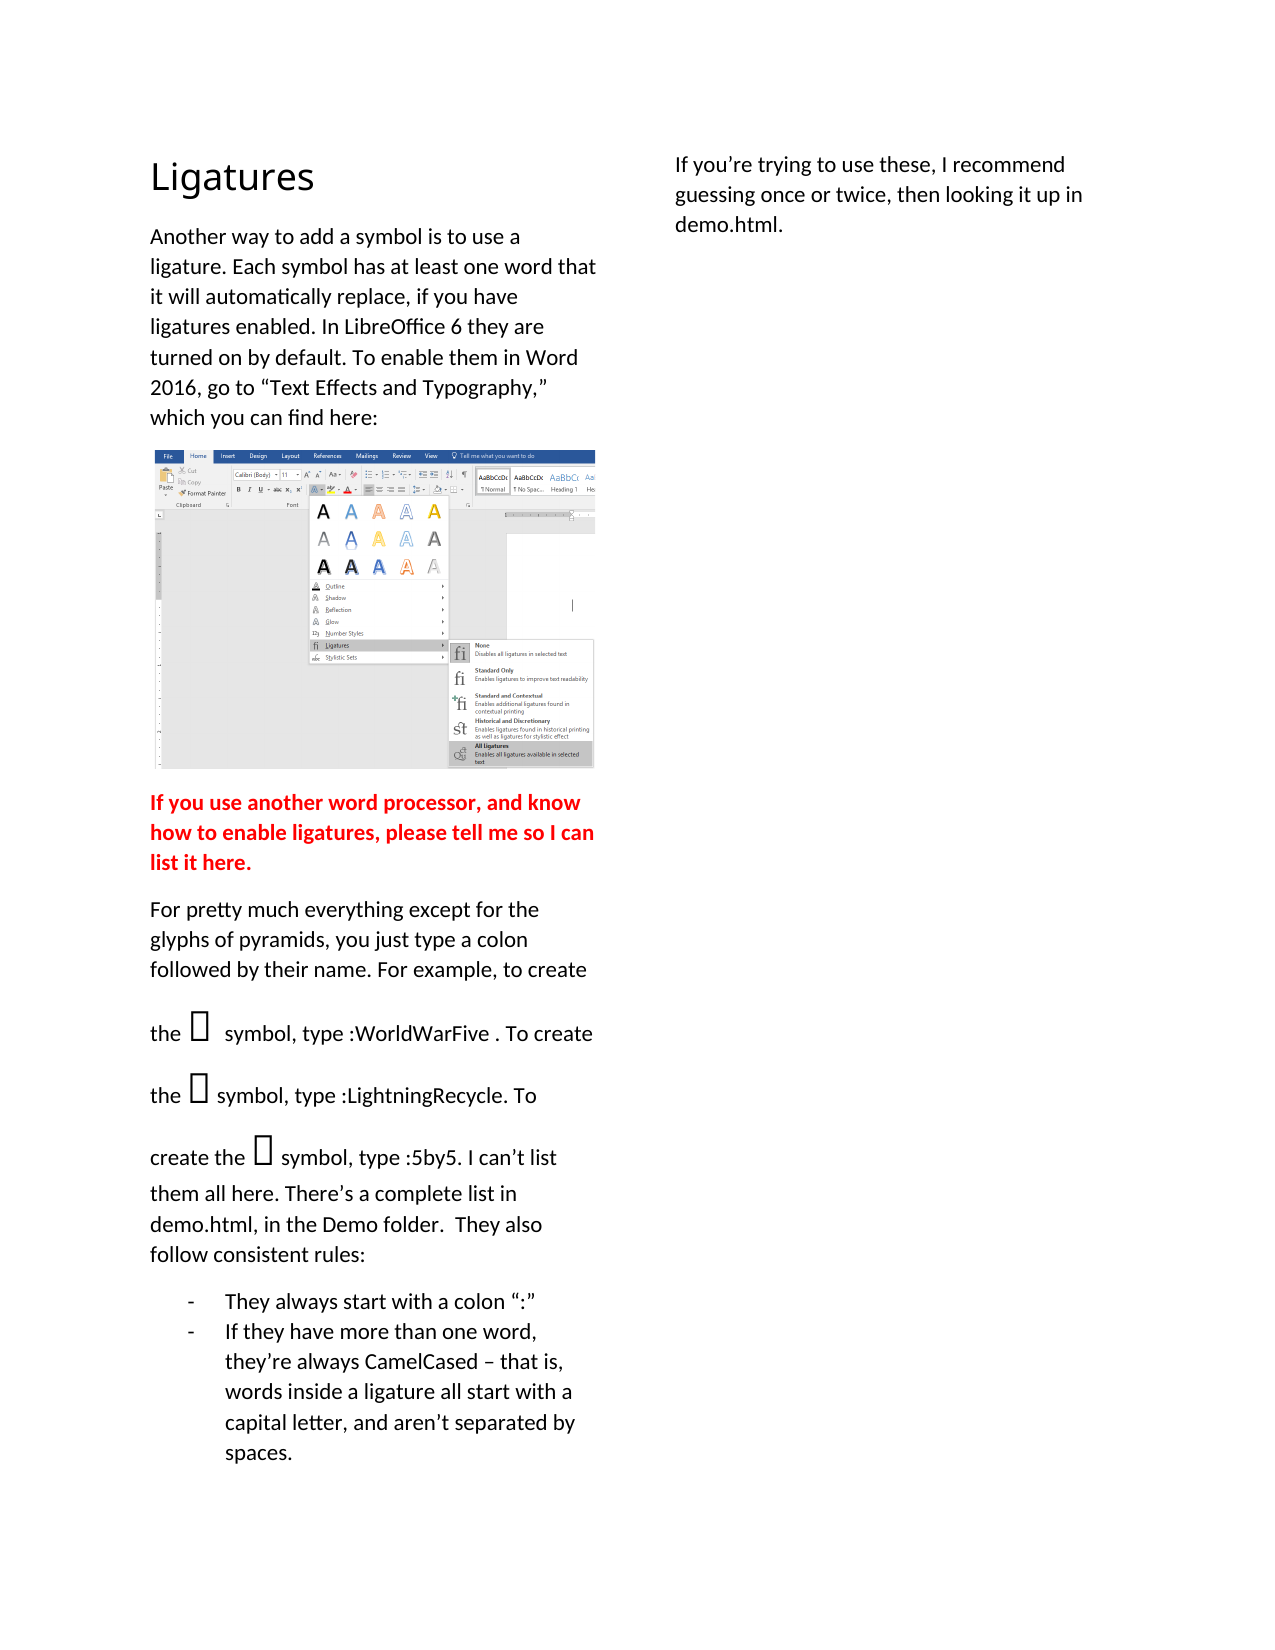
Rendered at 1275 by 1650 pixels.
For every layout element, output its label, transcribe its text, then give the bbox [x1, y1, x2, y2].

picture [154, 450, 596, 769]
text If you’re trying to use these, I recommend guessing once or twice, then looking it up in demo.html. [675, 150, 1125, 238]
text If you use another word processor, and know how to enable ligatures, please tell me so I can list it here. [150, 788, 600, 876]
list They always start with a colon “:” [187, 1287, 600, 1315]
text For pretty much everything except for the glyphs of pyramids, you just type a colon followed by their name. For example, to create the  symbol, type :WorldWarFive . To create the  symbol, type :LightningRecycle. To create the  symbol, type :5by5. I can’t list them all here. There’s a complete list in demo.html, in the Demo folder. They also follow consistent rules: [150, 895, 600, 1268]
list If they have more than one word, they’re always CamelCased – that is, words inside a ligature all start with a capital letter, and aren’t separated by spaces. [187, 1317, 600, 1466]
text Another way to add a symbol is to use a ligature. Each symbol has at least one word that it will automatically replace, if you have ligatures enabled. In LibreOffice 6 they are turned on by default. To enable them in Word 2016, go to “Text Effects and Typography,” which you can find here: [150, 222, 600, 431]
text Ligatures [150, 150, 600, 201]
